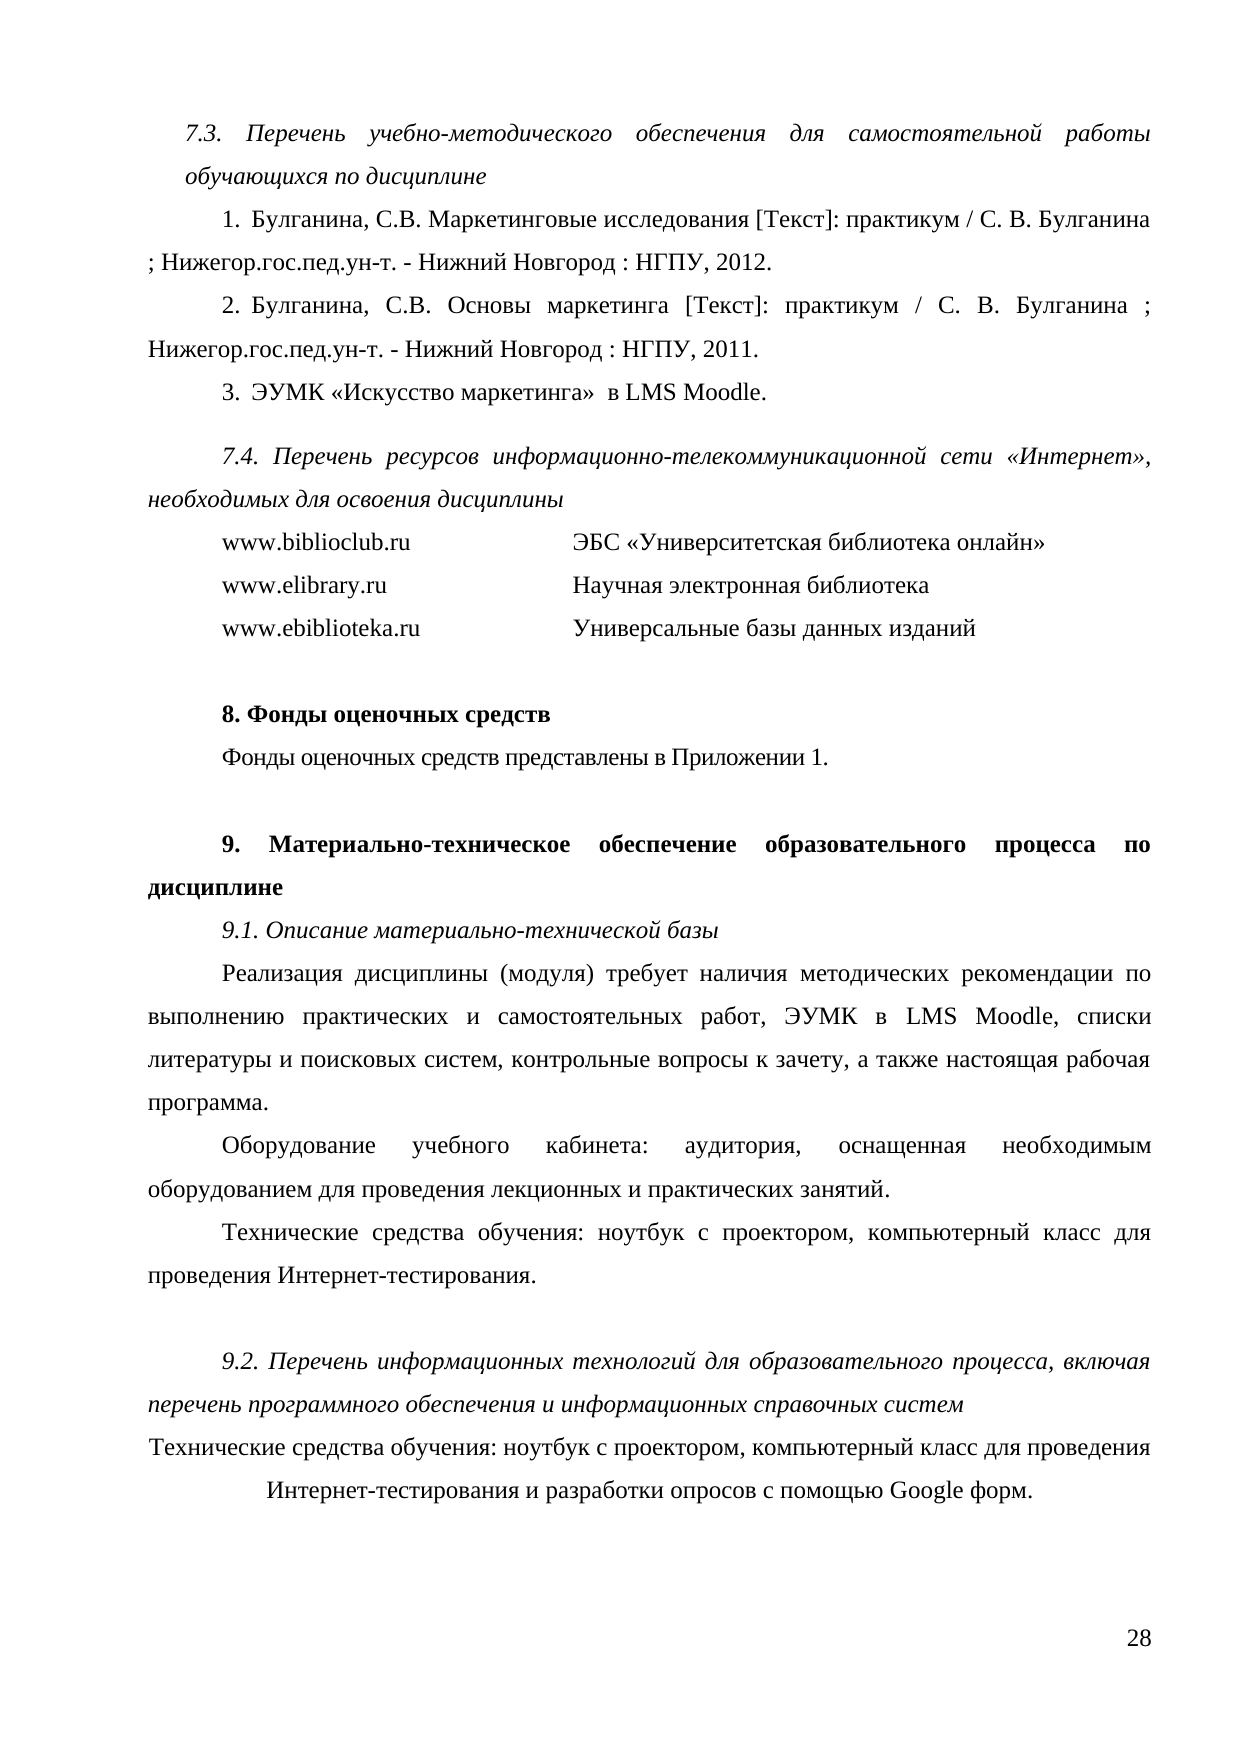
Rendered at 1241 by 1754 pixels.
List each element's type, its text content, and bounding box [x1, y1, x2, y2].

list ЭУМК «Искусство маркетинга» в LMS Moodle. [148, 377, 1152, 406]
text 9.2. Перечень информационных технологий для образовательного процесса, включая перечень программного обеспечения и информационных справочных систем [148, 1346, 1152, 1418]
text 9.1. Описание материально-технической базы [148, 915, 1152, 944]
table_cell Универсальные базы данных изданий [487, 613, 1133, 656]
text 8. Фонды оценочных средств [148, 699, 1152, 728]
text Технические средства обучения: ноутбук с проектором, компьютерный класс для проведения Интернет-тестирования. [148, 1217, 1152, 1289]
text Технические средства обучения: ноутбук с проектором, компьютерный класс для проведения Интернет-тестирования и разработки опросов с помощью Google форм. [148, 1432, 1152, 1504]
text Фонды оценочных средств представлены в Приложении 1. [148, 742, 1152, 771]
text 7.4. Перечень ресурсов информационно-телекоммуникационной сети «Интернет», необходимых для освоения дисциплины [148, 441, 1152, 513]
list Булганина, С.В. Основы маркетинга [Текст]: практикум / С. В. Булганина ; Нижегор.гос.пед.ун-т. - Нижний Новгород : НГПУ, 2011. [148, 291, 1152, 362]
table_header ЭБС «Университетская библиотека онлайн» [487, 527, 1133, 570]
text 9. Материально-техническое обеспечение образовательного процесса по дисциплине [148, 829, 1152, 901]
text Реализация дисциплины (модуля) требует наличия методических рекомендации по выполнению практических и самостоятельных работ, ЭУМК в LMS Moodle, списки литературы и поисковых систем, контрольные вопросы к зачету, а также настоящая рабочая программа. [148, 958, 1152, 1116]
table_header www.biblioclub.ru [136, 527, 487, 570]
text Оборудование учебного кабинета: аудитория, оснащенная необходимым оборудованием для проведения лекционных и практических занятий. [148, 1131, 1152, 1202]
table_cell Научная электронная библиотека [487, 570, 1133, 613]
list 7.3. Перечень учебно-методического обеспечения для самостоятельной работы обучающихся по дисциплине [185, 118, 1152, 190]
list Булганина, С.В. Маркетинговые исследования [Текст]: практикум / С. В. Булганина ; Нижегор.гос.пед.ун-т. - Нижний Новгород : НГПУ, 2012. [148, 204, 1152, 276]
table_cell www.ebiblioteka.ru [136, 613, 487, 656]
table_cell www.elibrary.ru [136, 570, 487, 613]
